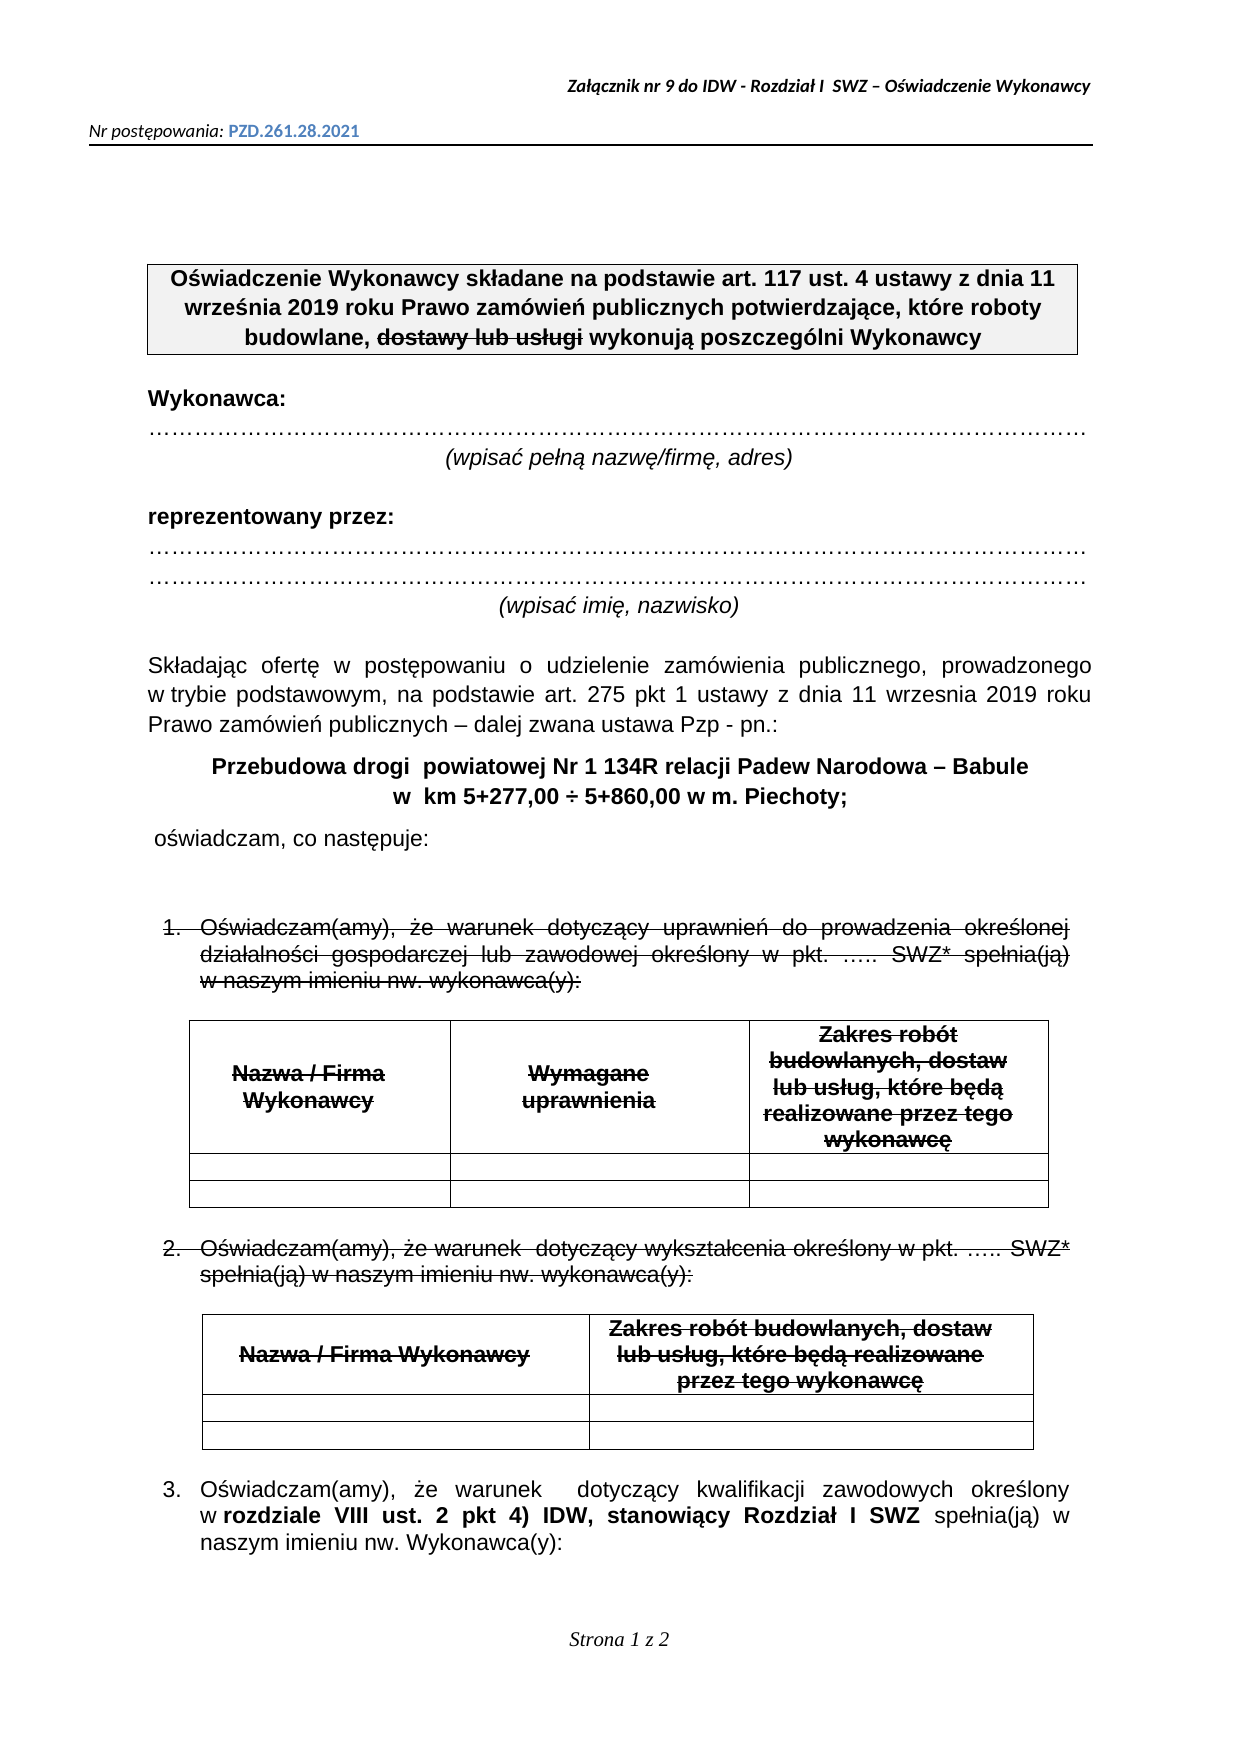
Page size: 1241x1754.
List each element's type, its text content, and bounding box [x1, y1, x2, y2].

text Składając ofertę w postępowaniu o udzielenie zamówienia publicznego, prowadzonego w trybie podstawowym, na podstawie art. 275 pkt 1 ustawy z dnia 11 wrzesnia 2019 roku Prawo zamówień publicznych – dalej zwana ustawa Pzp - pn.: [148, 652, 1093, 737]
table_header Nazwa / Firma Wykonawcy [203, 1315, 589, 1394]
table_header Zakres robót budowlanych, dostaw lub usług, które będą realizowane przez tego wykonawcę [750, 1021, 1048, 1152]
table_header Zakres robót budowlanych, dostaw lub usług, które będą realizowane przez tego wykonawcę [590, 1315, 1033, 1394]
table_cell [451, 1154, 749, 1180]
list Oświadczam(amy), że warunek dotyczący uprawnień do prowadzenia określonej działalności gospodarczej lub zawodowej określony w pkt. ….. SWZ* spełnia(ją) w naszym imieniu nw. wykonawca(y): [162, 914, 1070, 929]
table_cell [203, 1395, 589, 1421]
table_header Wymagane uprawnienia [451, 1021, 749, 1152]
table_cell [750, 1181, 1048, 1207]
text …………………………………………………………………………………………………………… [148, 563, 1093, 589]
table_cell [590, 1395, 1033, 1421]
table_header Nazwa / Firma Wykonawcy [190, 1021, 450, 1152]
text …………………………………………………………………………………………………………… [148, 533, 1093, 559]
text (wpisać pełną nazwę/firmę, adres) [148, 444, 1093, 470]
list Oświadczam(amy), że warunek dotyczący wykształcenia określony w pkt. ….. SWZ* spełnia(ją) w naszym imieniu nw. wykonawca(y): [162, 1250, 1070, 1287]
table_cell [190, 1181, 450, 1207]
table_header Oświadczenie Wykonawcy składane na podstawie art. 117 ust. 4 ustawy z dnia 11 września 2019 roku Prawo zamówień publicznych potwierdzające, które roboty budowlane, dostawy lub usługi wykonują poszczególni Wykonawcy [148, 265, 1077, 354]
text …………………………………………………………………………………………………………… [148, 414, 1093, 441]
table_cell [590, 1422, 1033, 1449]
table_cell [451, 1181, 749, 1207]
text (wpisać imię, nazwisko) [148, 592, 1093, 619]
text Wykonawca: [148, 384, 1093, 411]
table_cell [190, 1154, 450, 1180]
list Oświadczam(amy), że warunek dotyczący uprawnień do prowadzenia określonej działalności gospodarczej lub zawodowej określony w pkt. ….. SWZ* spełnia(ją) w naszym imieniu nw. wykonawca(y): [162, 930, 1070, 993]
table_cell [203, 1422, 589, 1449]
list Oświadczam(amy), że warunek dotyczący kwalifikacji zawodowych określony w rozdziale VIII ust. 2 pkt 4) IDW, stanowiący Rozdział I SWZ spełnia(ją) w naszym imieniu nw. Wykonawca(y): [162, 1476, 1070, 1555]
text oświadczam, co następuje: [148, 825, 1093, 852]
text w km 5+277,00 ÷ 5+860,00 w m. Piechoty; [148, 783, 1093, 809]
text Przebudowa drogi powiatowej Nr 1 134R relacji Padew Narodowa – Babule [148, 753, 1093, 780]
table_cell [750, 1154, 1048, 1180]
text reprezentowany przez: [148, 503, 1093, 530]
list Oświadczam(amy), że warunek dotyczący wykształcenia określony w pkt. ….. SWZ* spełnia(ją) w naszym imieniu nw. wykonawca(y): [162, 1235, 1070, 1249]
